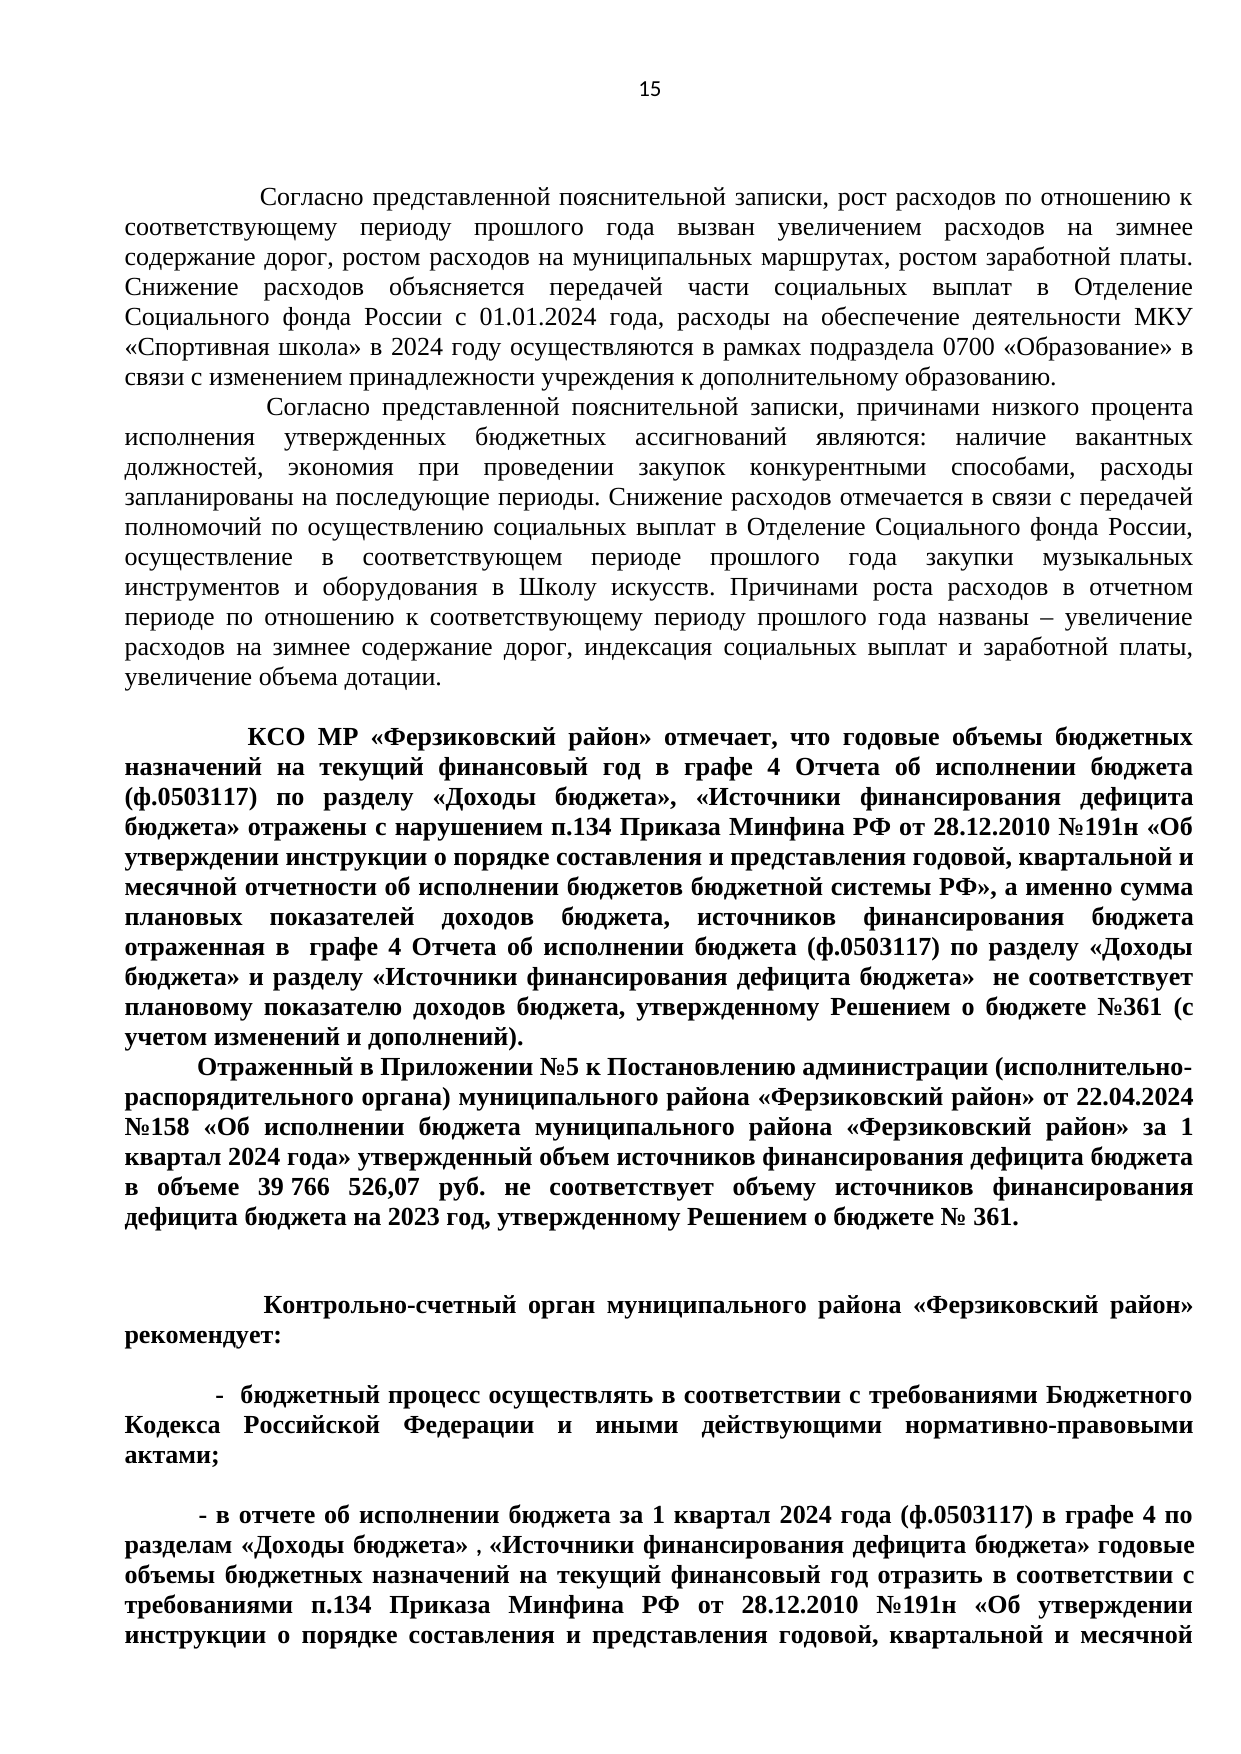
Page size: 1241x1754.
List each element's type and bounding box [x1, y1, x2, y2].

table_cell [123, 180, 1196, 1651]
